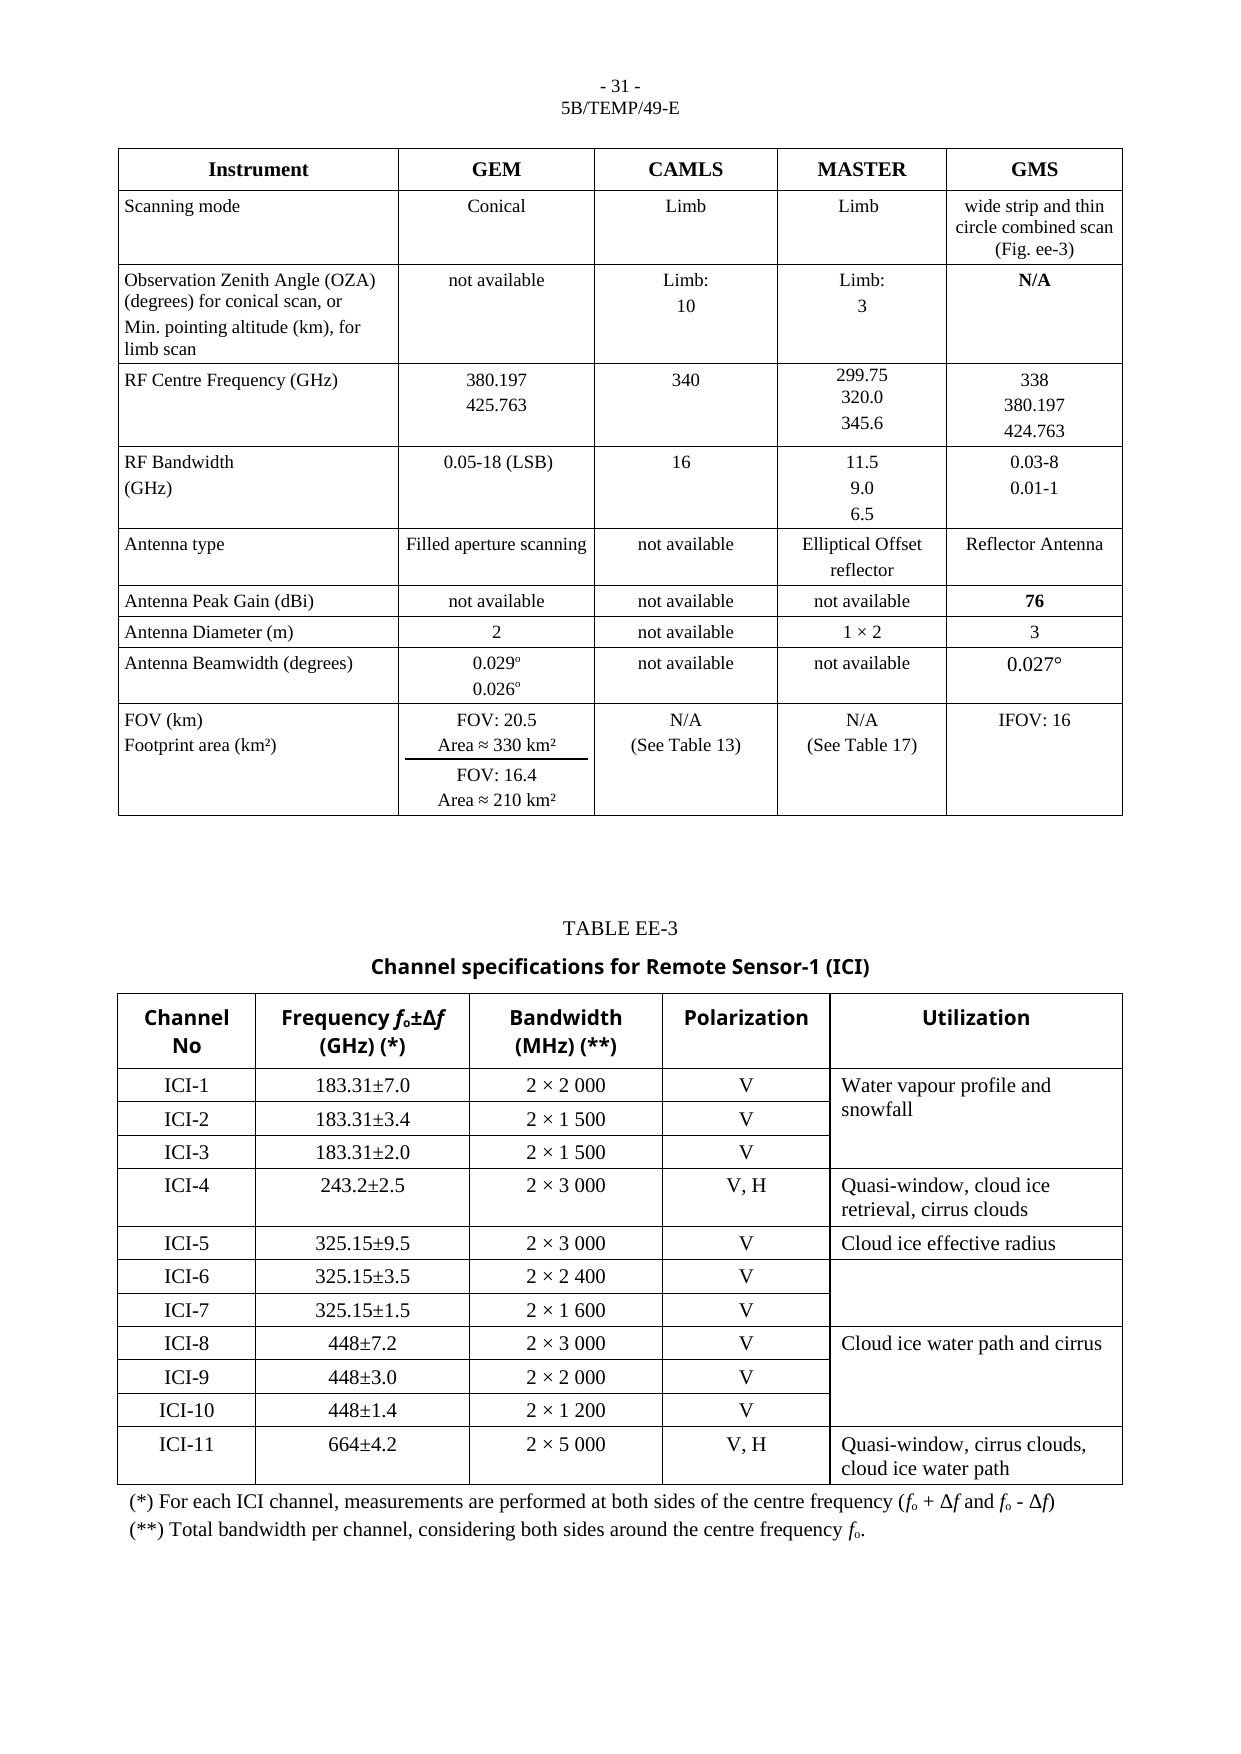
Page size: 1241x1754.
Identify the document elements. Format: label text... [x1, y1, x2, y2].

table_cell 448±3.0 [256, 1360, 469, 1393]
table_cell 448±7.2 [256, 1327, 469, 1359]
table_header Utilization [831, 994, 1122, 1068]
table_cell V [663, 1294, 829, 1326]
table_cell Limb [778, 191, 946, 263]
table_cell 3 [947, 617, 1122, 647]
table_cell ICI-4 [118, 1169, 255, 1226]
table_cell Limb: 3 [778, 265, 946, 363]
table_cell 2 × 2 000 [470, 1360, 662, 1393]
table_cell V [663, 1360, 829, 1393]
table_cell V [663, 1069, 829, 1101]
table_cell not available [399, 265, 594, 363]
table_cell 325.15±1.5 [256, 1294, 469, 1326]
table_cell Limb [595, 191, 777, 263]
table_cell 325.15±9.5 [256, 1227, 469, 1259]
table_cell ICI-3 [118, 1136, 255, 1168]
table_cell IFOV: 16 [947, 704, 1122, 815]
table_cell N/A (See Table 17) [778, 704, 946, 815]
table_cell 243.2±2.5 [256, 1169, 469, 1226]
table_cell Cloud ice water path and cirrus [831, 1327, 1122, 1426]
table_cell ICI-1 [118, 1069, 255, 1101]
title Channel specifications for Remote Sensor-1 (ICI) [118, 952, 1122, 981]
table_cell 2 × 2 000 [470, 1069, 662, 1101]
table_cell Antenna type [119, 529, 398, 585]
table_cell Cloud ice effective radius [831, 1227, 1122, 1259]
table_cell 11.5 9.0 6.5 [778, 447, 946, 528]
table_cell 325.15±3.5 [256, 1260, 469, 1292]
table_cell V [663, 1327, 829, 1359]
table_cell 2 × 3 000 [470, 1169, 662, 1226]
table_cell 76 [947, 586, 1122, 616]
table_cell Limb: 10 [595, 265, 777, 363]
table_cell 2 × 1 500 [470, 1136, 662, 1168]
table_cell Elliptical Offset reflector [778, 529, 946, 585]
table_cell 2 × 2 400 [470, 1260, 662, 1292]
table_cell 0.027° [947, 648, 1122, 703]
table_cell 2 [399, 617, 594, 647]
table_cell 183.31±7.0 [256, 1069, 469, 1101]
table_header Bandwidth (MHz) (**) [470, 994, 662, 1068]
table_cell ICI-5 [118, 1227, 255, 1259]
table_header GEM [399, 149, 594, 189]
table_cell (*) For each ICI channel, measurements are performed at both sides of the centre frequency (fo + Δf and fo - Δf) (**) Total bandwidth per channel, considering both sides around the centre frequency fo. [118, 1485, 1122, 1545]
table_cell FOV (km) Footprint area (km²) [119, 704, 398, 815]
table_cell 2 × 3 000 [470, 1227, 662, 1259]
table_cell ICI-10 [118, 1394, 255, 1426]
table_cell Conical [399, 191, 594, 263]
table_cell 2 × 5 000 [470, 1427, 662, 1484]
table_cell not available [595, 648, 777, 703]
table_cell Quasi-window, cloud ice retrieval, cirrus clouds [831, 1169, 1122, 1226]
table_cell ICI-2 [118, 1102, 255, 1135]
table_cell not available [778, 586, 946, 616]
table_cell 183.31±2.0 [256, 1136, 469, 1168]
table_cell 1 × 2 [778, 617, 946, 647]
table_cell RF Bandwidth (GHz) [119, 447, 398, 528]
table_cell FOV: 20.5 Area ≈ 330 km² FOV: 16.4 Area ≈ 210 km² [399, 704, 594, 815]
table_cell Antenna Beamwidth (degrees) [119, 648, 398, 703]
table_cell Water vapour profile and snowfall [831, 1069, 1122, 1168]
table_cell 2 × 1 500 [470, 1102, 662, 1135]
table_cell 2 × 3 000 [470, 1327, 662, 1359]
table_cell 2 × 1 600 [470, 1294, 662, 1326]
table_cell Filled aperture scanning [399, 529, 594, 585]
table_cell V [663, 1394, 829, 1426]
table_header Polarization [663, 994, 829, 1068]
table_cell N/A [947, 265, 1122, 363]
table_cell V, H [663, 1169, 829, 1226]
table_header MASTER [778, 149, 946, 189]
table_cell 380.197 425.763 [399, 364, 594, 446]
table_cell 16 [595, 447, 777, 528]
table_cell V [663, 1102, 829, 1135]
table_cell 338 380.197 424.763 [947, 364, 1122, 446]
table_cell not available [778, 648, 946, 703]
table_cell Quasi-window, cirrus clouds, cloud ice water path [831, 1427, 1122, 1484]
table_cell V [663, 1260, 829, 1292]
table_cell [831, 1260, 1122, 1326]
table_cell V [663, 1136, 829, 1168]
table_cell Antenna Peak Gain (dBi) [119, 586, 398, 616]
table_header CAMLS [595, 149, 777, 189]
table_cell Observation Zenith Angle (OZA) (degrees) for conical scan, or Min. pointing altitude (km), for limb scan [119, 265, 398, 363]
table_cell 2 × 1 200 [470, 1394, 662, 1426]
table_cell not available [595, 586, 777, 616]
table_cell not available [399, 586, 594, 616]
table_cell Reflector Antenna [947, 529, 1122, 585]
table_cell not available [595, 529, 777, 585]
table_cell 664±4.2 [256, 1427, 469, 1484]
table_cell V, H [663, 1427, 829, 1484]
table_cell 448±1.4 [256, 1394, 469, 1426]
table_cell Antenna Diameter (m) [119, 617, 398, 647]
table_cell ICI-7 [118, 1294, 255, 1326]
table_cell RF Centre Frequency (GHz) [119, 364, 398, 446]
table_header Channel No [118, 994, 255, 1068]
table_cell 299.75 320.0 345.6 [778, 364, 946, 446]
table_cell V [663, 1227, 829, 1259]
table_cell 183.31±3.4 [256, 1102, 469, 1135]
table_header Instrument [119, 149, 398, 189]
table_cell ICI-11 [118, 1427, 255, 1484]
table_cell 0.05-18 (LSB) [399, 447, 594, 528]
table_cell wide strip and thin circle combined scan (Fig. ee-3) [947, 191, 1122, 263]
table_cell N/A (See Table 13) [595, 704, 777, 815]
table_cell 0.029o 0.026o [399, 648, 594, 703]
table_cell ICI-9 [118, 1360, 255, 1393]
table_cell 0.03-8 0.01-1 [947, 447, 1122, 528]
table_header GMS [947, 149, 1122, 189]
table_cell ICI-8 [118, 1327, 255, 1359]
table_cell not available [595, 617, 777, 647]
table_cell Scanning mode [119, 191, 398, 263]
text TABLE ee-3 [118, 916, 1122, 940]
table_cell ICI-6 [118, 1260, 255, 1292]
table_header Frequency fo±Δf (GHz) (*) [256, 994, 469, 1068]
table_cell 340 [595, 364, 777, 446]
